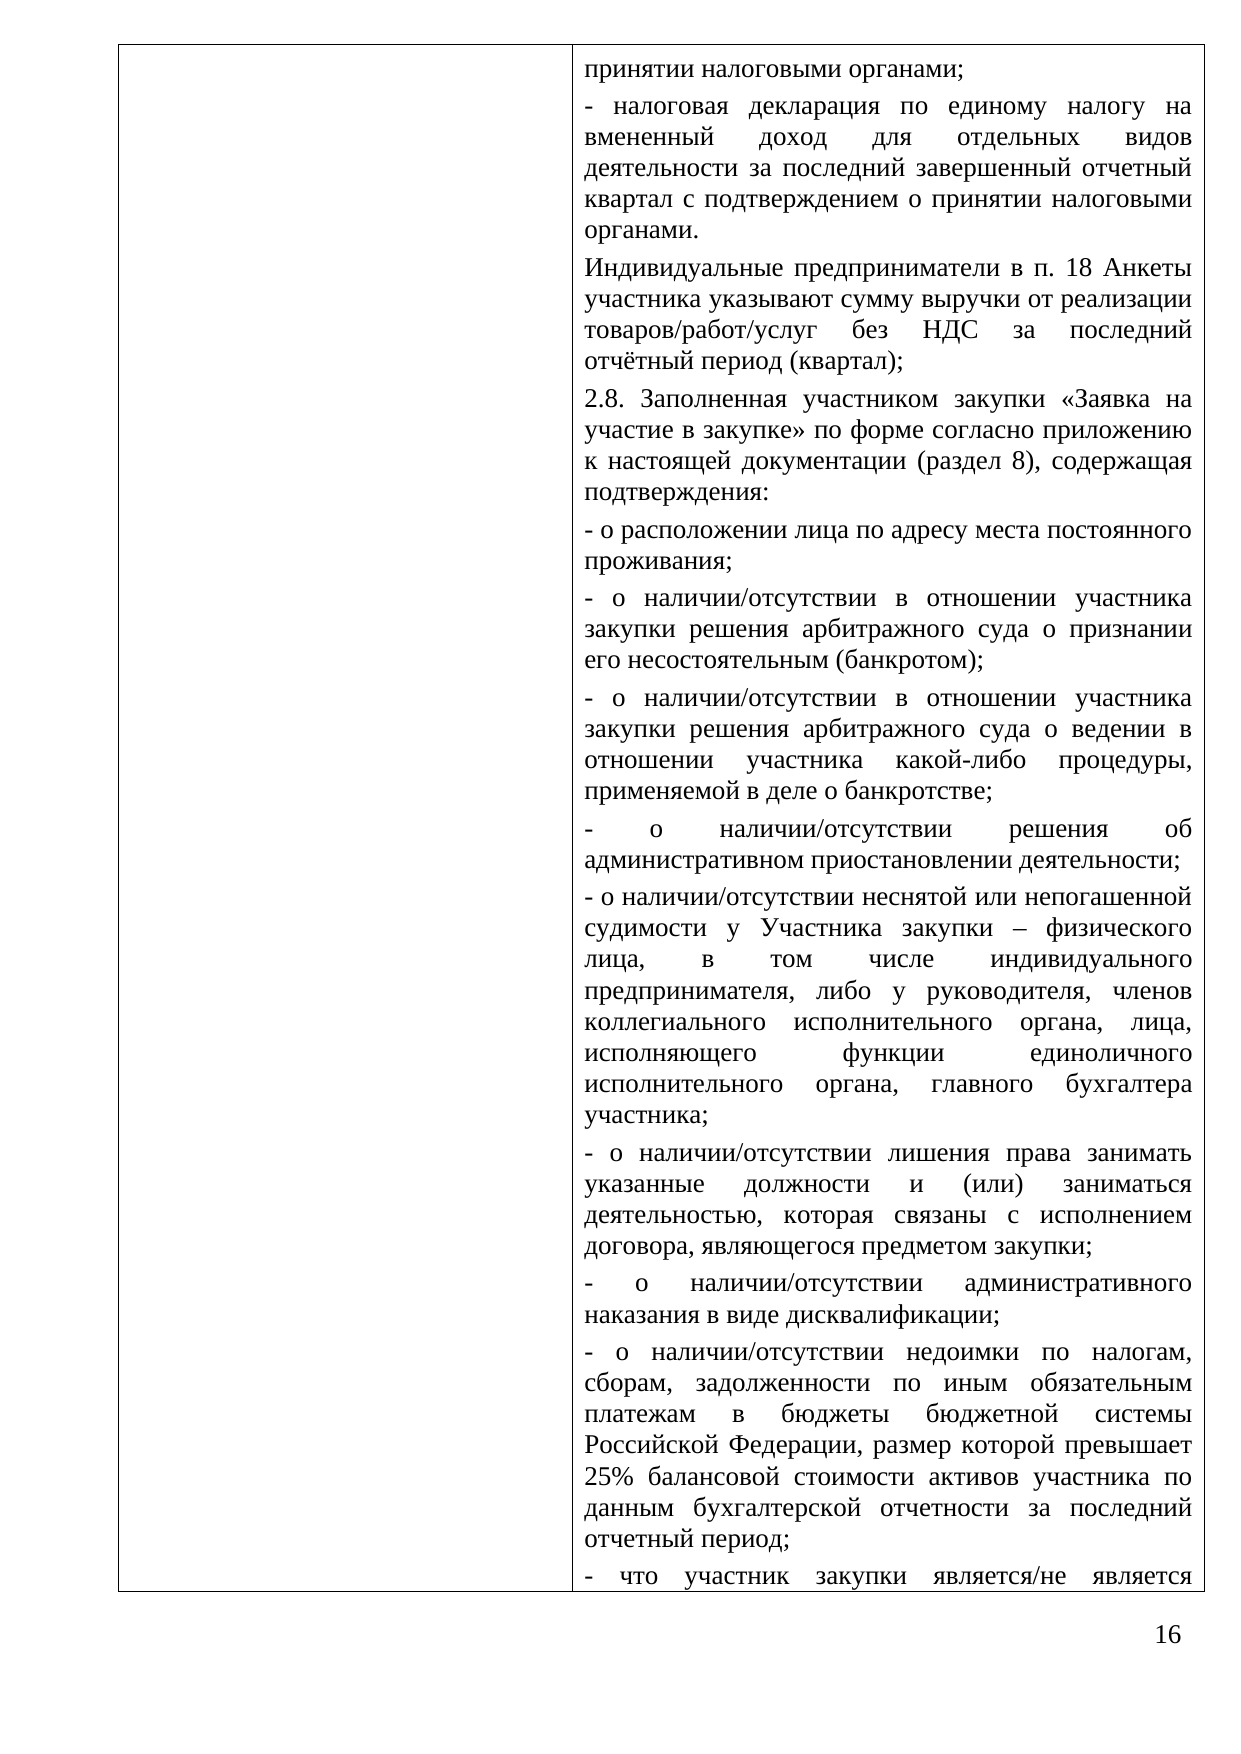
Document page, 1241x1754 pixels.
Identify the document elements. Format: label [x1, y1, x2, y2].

table_header [119, 45, 572, 1591]
table_header [573, 45, 1204, 1591]
